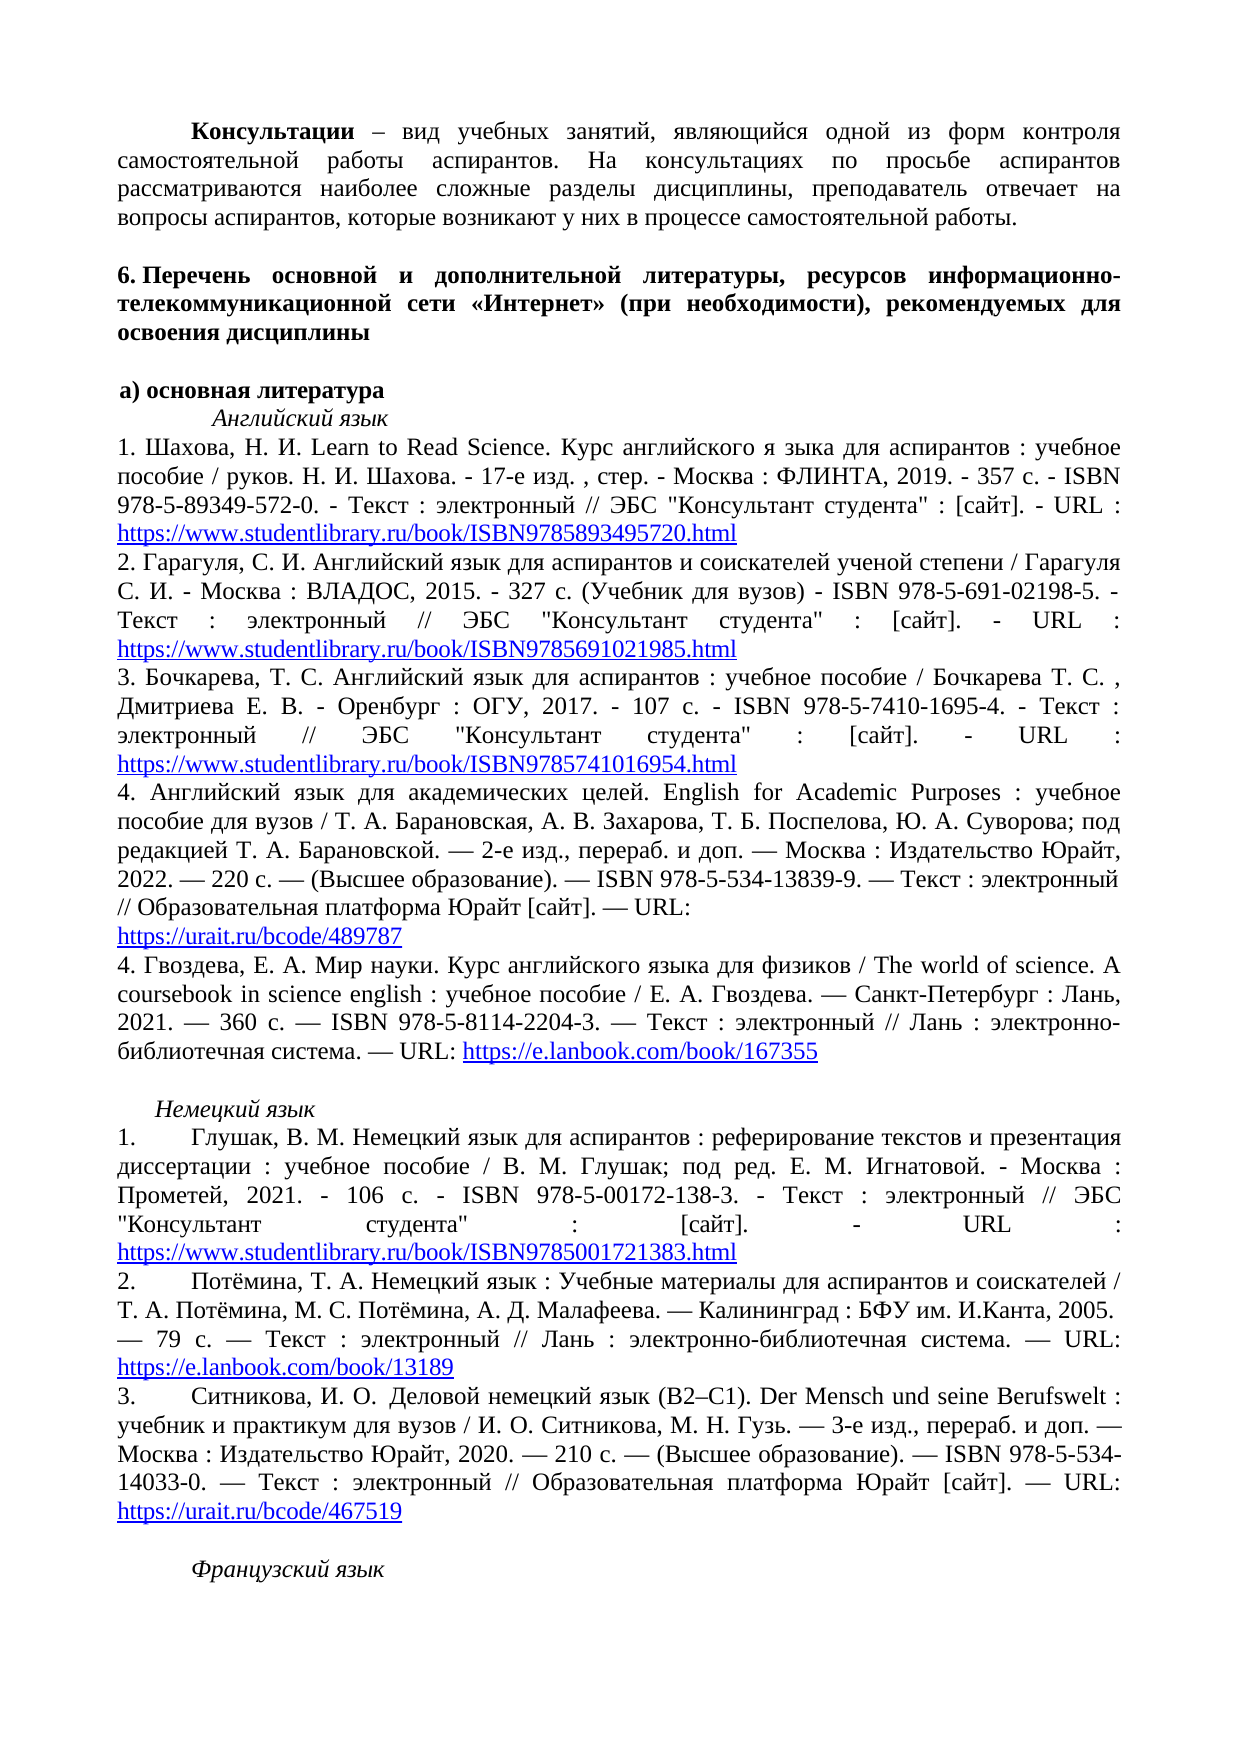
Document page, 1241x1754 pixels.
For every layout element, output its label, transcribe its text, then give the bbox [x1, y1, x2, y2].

list Глушак, В. М. Немецкий язык для аспирантов : реферирование текстов и презентация диссертации : учебное пособие / В. М. Глушак; под ред. Е. М. Игнатовой. - Москва : Прометей, 2021. - 106 с. - ISBN 978-5-00172-138-3. - Текст : электронный // ЭБС "Консультант студента" : [сайт]. - URL : https://www.studentlibrary.ru/book/ISBN9785001721383.html [117, 1122, 1122, 1266]
list Потёмина, Т. А. Немецкий язык : Учебные материалы для аспирантов и соискателей / Т. А. Потёмина, М. С. Потёмина, А. Д. Малафеева. — Калининград : БФУ им. И.Канта, 2005. [117, 1266, 1122, 1324]
subtitle Перечень основной и дополнительной литературы, ресурсов информационно- телекоммуникационной сети «Интернет» (при необходимости), рекомендуемых для освоения дисциплины [117, 260, 1122, 346]
text Английский язык [102, 403, 388, 432]
text Французский язык [191, 1554, 1165, 1583]
text Консультации – вид учебных занятий, являющийся одной из форм контроля самостоятельной работы аспирантов. На консультациях по просьбе аспирантов рассматриваются наиболее сложные разделы дисциплины, преподаватель отвечает на вопросы аспирантов, которые возникают у них в процессе самостоятельной работы. [117, 116, 1121, 231]
text Немецкий язык [154, 1094, 1165, 1122]
list Английский язык для академических целей. English for Academic Purposes : учебное пособие для вузов / Т. А. Барановская, А. В. Захарова, Т. Б. Поспелова, Ю. А. Суворова; под редакцией Т. А. Барановской. — 2-е изд., перераб. и доп. — Москва : Издательство Юрайт, 2022. — 220 с. — (Высшее образование). — ISBN 978-5-534-13839-9. — Текст : электронный [117, 777, 1122, 892]
text // Образовательная платформа Юрайт [сайт]. — URL: https://urait.ru/bcode/489787 [117, 892, 691, 950]
text электронный // ЭБС "Консультант студента" : [сайт]. - URL : https://www.studentlibrary.ru/book/ISBN9785741016954.html [117, 720, 1122, 777]
list Ситникова, И. О. Деловой немецкий язык (B2–C1). Der Mensch und seine Berufswelt : учебник и практикум для вузов / И. О. Ситникова, М. Н. Гузь. — 3-е изд., перераб. и доп. — Москва : Издательство Юрайт, 2020. — 210 с. — (Высшее образование). — ISBN 978-5-534- 14033-0. — Текст : электронный // Образовательная платформа Юрайт [сайт]. — URL: https://urait.ru/bcode/467519 [117, 1381, 1122, 1525]
list Бочкарева, Т. С. Английский язык для аспирантов : учебное пособие / Бочкарева Т. С. , Дмитриева Е. В. - Оренбург : ОГУ, 2017. - 107 с. - ISBN 978-5-7410-1695-4. - Текст : [117, 662, 1121, 720]
text а) основная литература [102, 375, 384, 403]
list Шахова, Н. И. Learn to Read Science. Курс английского я зыка для аспирантов : учебное пособие / руков. Н. И. Шахова. - 17-е изд. , стер. - Москва : ФЛИНТА, 2019. - 357 с. - ISBN 978-5-89349-572-0. - Текст : электронный // ЭБС "Консультант студента" : [сайт]. - URL : https://www.studentlibrary.ru/book/ISBN9785893495720.html [117, 432, 1122, 547]
text — 79 с. — Текст : электронный // Лань : электронно-библиотечная система. — URL: https://e.lanbook.com/book/13189 [117, 1324, 1122, 1381]
text Текст : электронный // ЭБС "Консультант студента" : [сайт]. - URL : https://www.studentlibrary.ru/book/ISBN9785691021985.html [117, 605, 1122, 662]
list Гарагуля, С. И. Английский язык для аспирантов и соискателей ученой степени / Гарагуля С. И. - Москва : ВЛАДОС, 2015. - 327 с. (Учебник для вузов) - ISBN 978-5-691-02198-5. - [117, 547, 1122, 605]
text 4. Гвоздева, Е. А. Мир науки. Курс английского языка для физиков / The world of science. A coursebook in science english : учебное пособие / Е. А. Гвоздева. — Санкт-Петербург : Лань, 2021. — 360 с. — ISBN 978-5-8114-2204-3. — Текст : электронный // Лань : электронно- библиотечная система. — URL: https://e.lanbook.com/book/167355 [117, 950, 1122, 1065]
